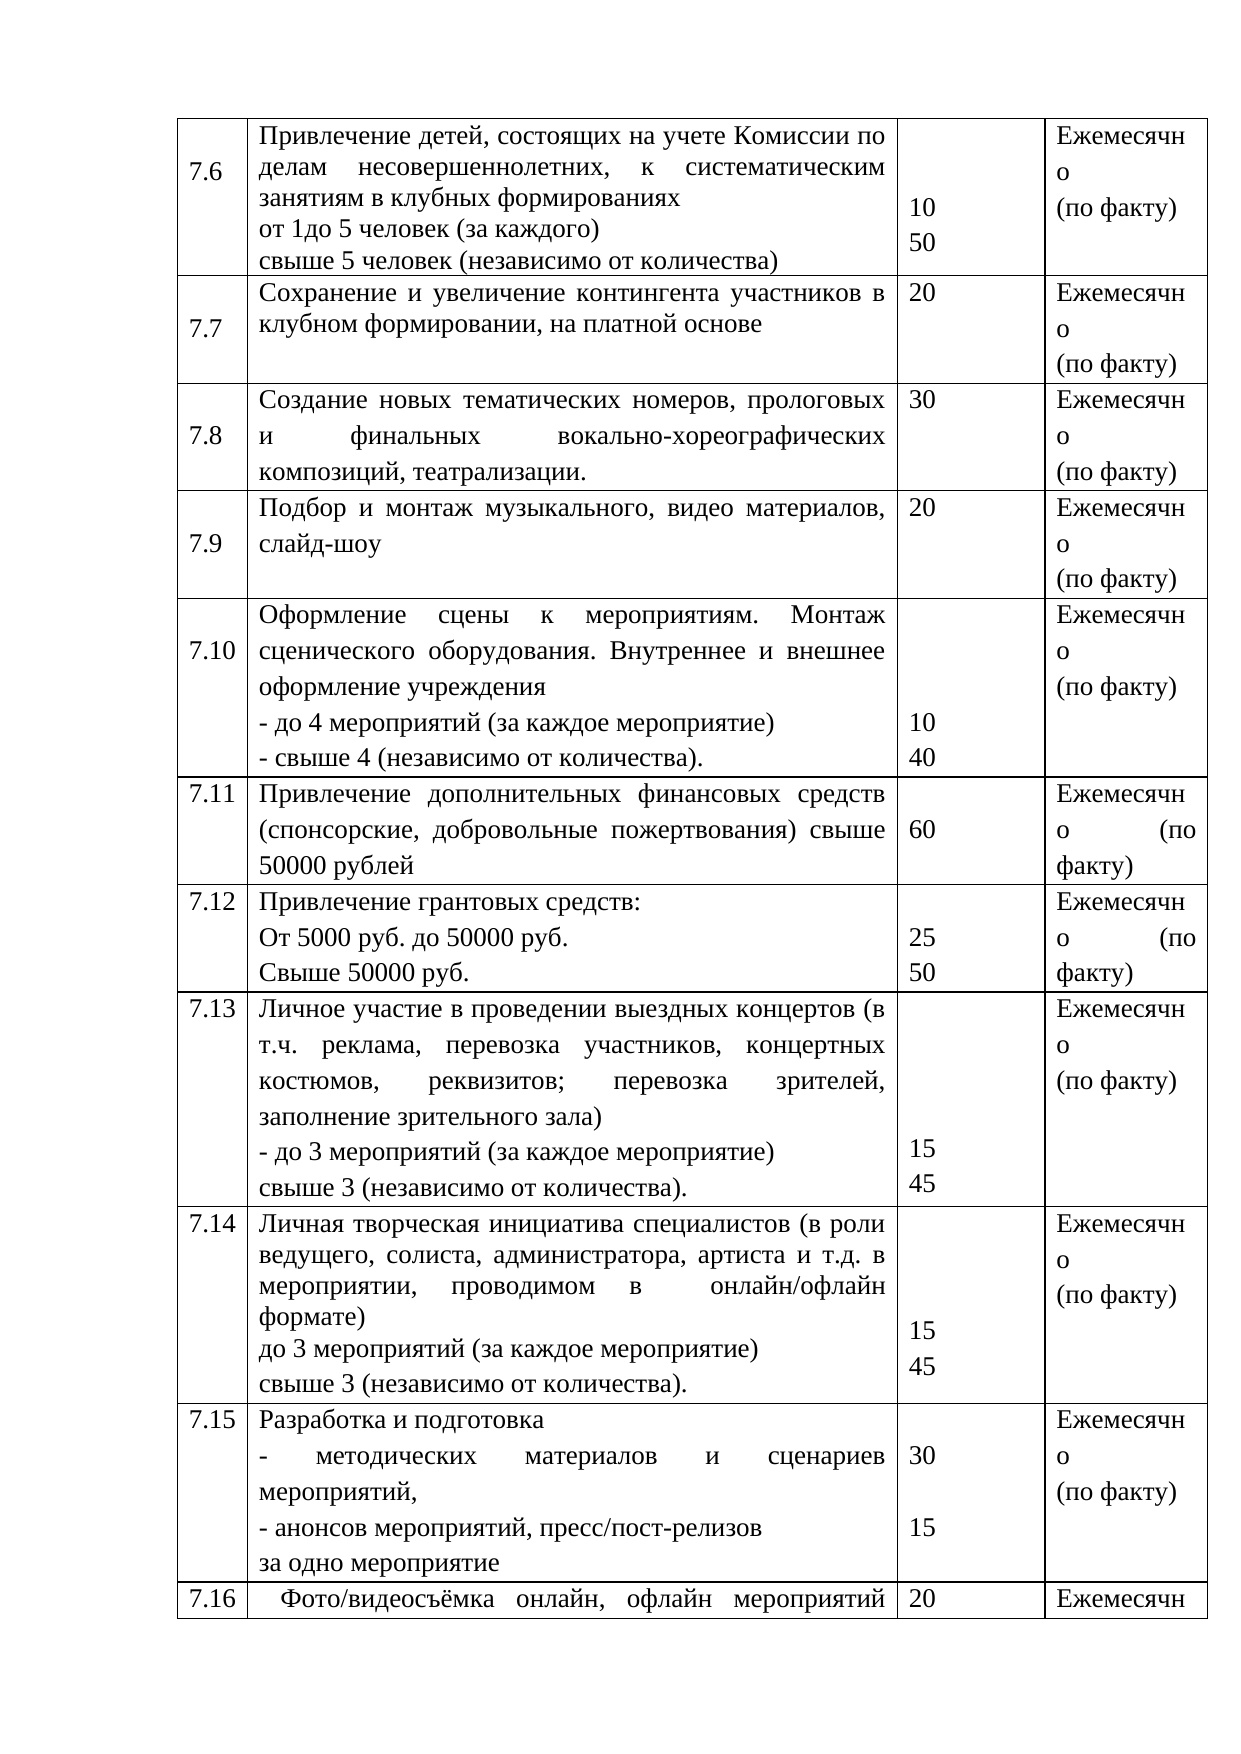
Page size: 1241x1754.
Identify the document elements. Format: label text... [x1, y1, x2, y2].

table_cell 7.9 [178, 491, 247, 597]
table_cell 7.10 [178, 599, 247, 776]
table_cell Личное участие в проведении выездных концертов (в т.ч. реклама, перевозка участников, концертных костюмов, реквизитов; перевозка зрителей, заполнение зрительного зала) - до 3 мероприятий (за каждое мероприятие) свыше 3 (независимо от количества). [248, 993, 897, 1206]
table_cell 25 50 [898, 885, 1044, 991]
table_cell Оформление сцены к мероприятиям. Монтаж сценического оборудования. Внутреннее и внешнее оформление учреждения - до 4 мероприятий (за каждое мероприятие) - свыше 4 (независимо от количества). [248, 599, 897, 776]
table_cell Ежемесячно (по факту) [1046, 993, 1207, 1206]
table_cell Личная творческая инициатива специалистов (в роли ведущего, солиста, администратора, артиста и т.д. в мероприятии, проводимом в онлайн/офлайн формате) до 3 мероприятий (за каждое мероприятие) свыше 3 (независимо от количества). [248, 1207, 897, 1402]
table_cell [248, 1583, 897, 1617]
table_cell 20 [898, 276, 1044, 382]
table_cell Ежемесячно (по факту) [1046, 491, 1207, 597]
table_cell 7.12 [178, 885, 247, 991]
table_cell 20 [898, 491, 1044, 597]
table_cell Ежемесячно (по факту) [1046, 885, 1207, 991]
table_cell Ежемесячно (по факту) [1046, 119, 1207, 275]
table_cell Разработка и подготовка - методических материалов и сценариев мероприятий, - анонсов мероприятий, пресс/пост-релизов за одно мероприятие [248, 1404, 897, 1581]
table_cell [1046, 1583, 1207, 1617]
table_cell Привлечение детей, состоящих на учете Комиссии по делам несовершеннолетних, к систематическим занятиям в клубных формированиях от 1до 5 человек (за каждого) свыше 5 человек (независимо от количества) [248, 119, 897, 275]
table_cell Ежемесячно (по факту) [1046, 1207, 1207, 1402]
table_cell Сохранение и увеличение контингента участников в клубном формировании, на платной основе [248, 276, 897, 382]
table_cell 7.15 [178, 1404, 247, 1581]
table_cell 15 45 [898, 1207, 1044, 1402]
table_cell Привлечение дополнительных финансовых средств (спонсорские, добровольные пожертвования) свыше 50000 рублей [248, 778, 897, 884]
table_cell 10 40 [898, 599, 1044, 776]
table_cell 7.13 [178, 993, 247, 1206]
table_cell 15 45 [898, 993, 1044, 1206]
table_cell Привлечение грантовых средств: От 5000 руб. до 50000 руб. Свыше 50000 руб. [248, 885, 897, 991]
table_cell 30 15 [898, 1404, 1044, 1581]
table_cell 30 [898, 384, 1044, 490]
table_cell Ежемесячно (по факту) [1046, 599, 1207, 776]
table_cell Создание новых тематических номеров, прологовых и финальных вокально-хореографических композиций, театрализации. [248, 384, 897, 490]
table_cell 10 50 [898, 119, 1044, 275]
table_cell 7.16 [178, 1583, 247, 1617]
table_cell 60 [898, 778, 1044, 884]
table_cell Ежемесячно (по факту) [1046, 384, 1207, 490]
table_cell 7.6 [178, 119, 247, 275]
table_cell 7.7 [178, 276, 247, 382]
table_cell 7.14 [178, 1207, 247, 1402]
table_cell Ежемесячно (по факту) [1046, 1404, 1207, 1581]
table_cell 7.8 [178, 384, 247, 490]
table_cell Ежемесячно (по факту) [1046, 778, 1207, 884]
table_cell 20 [898, 1583, 1044, 1617]
table_cell 7.11 [178, 778, 247, 884]
table_cell Подбор и монтаж музыкального, видео материалов, слайд-шоу [248, 491, 897, 597]
table_cell Ежемесячно (по факту) [1046, 276, 1207, 382]
